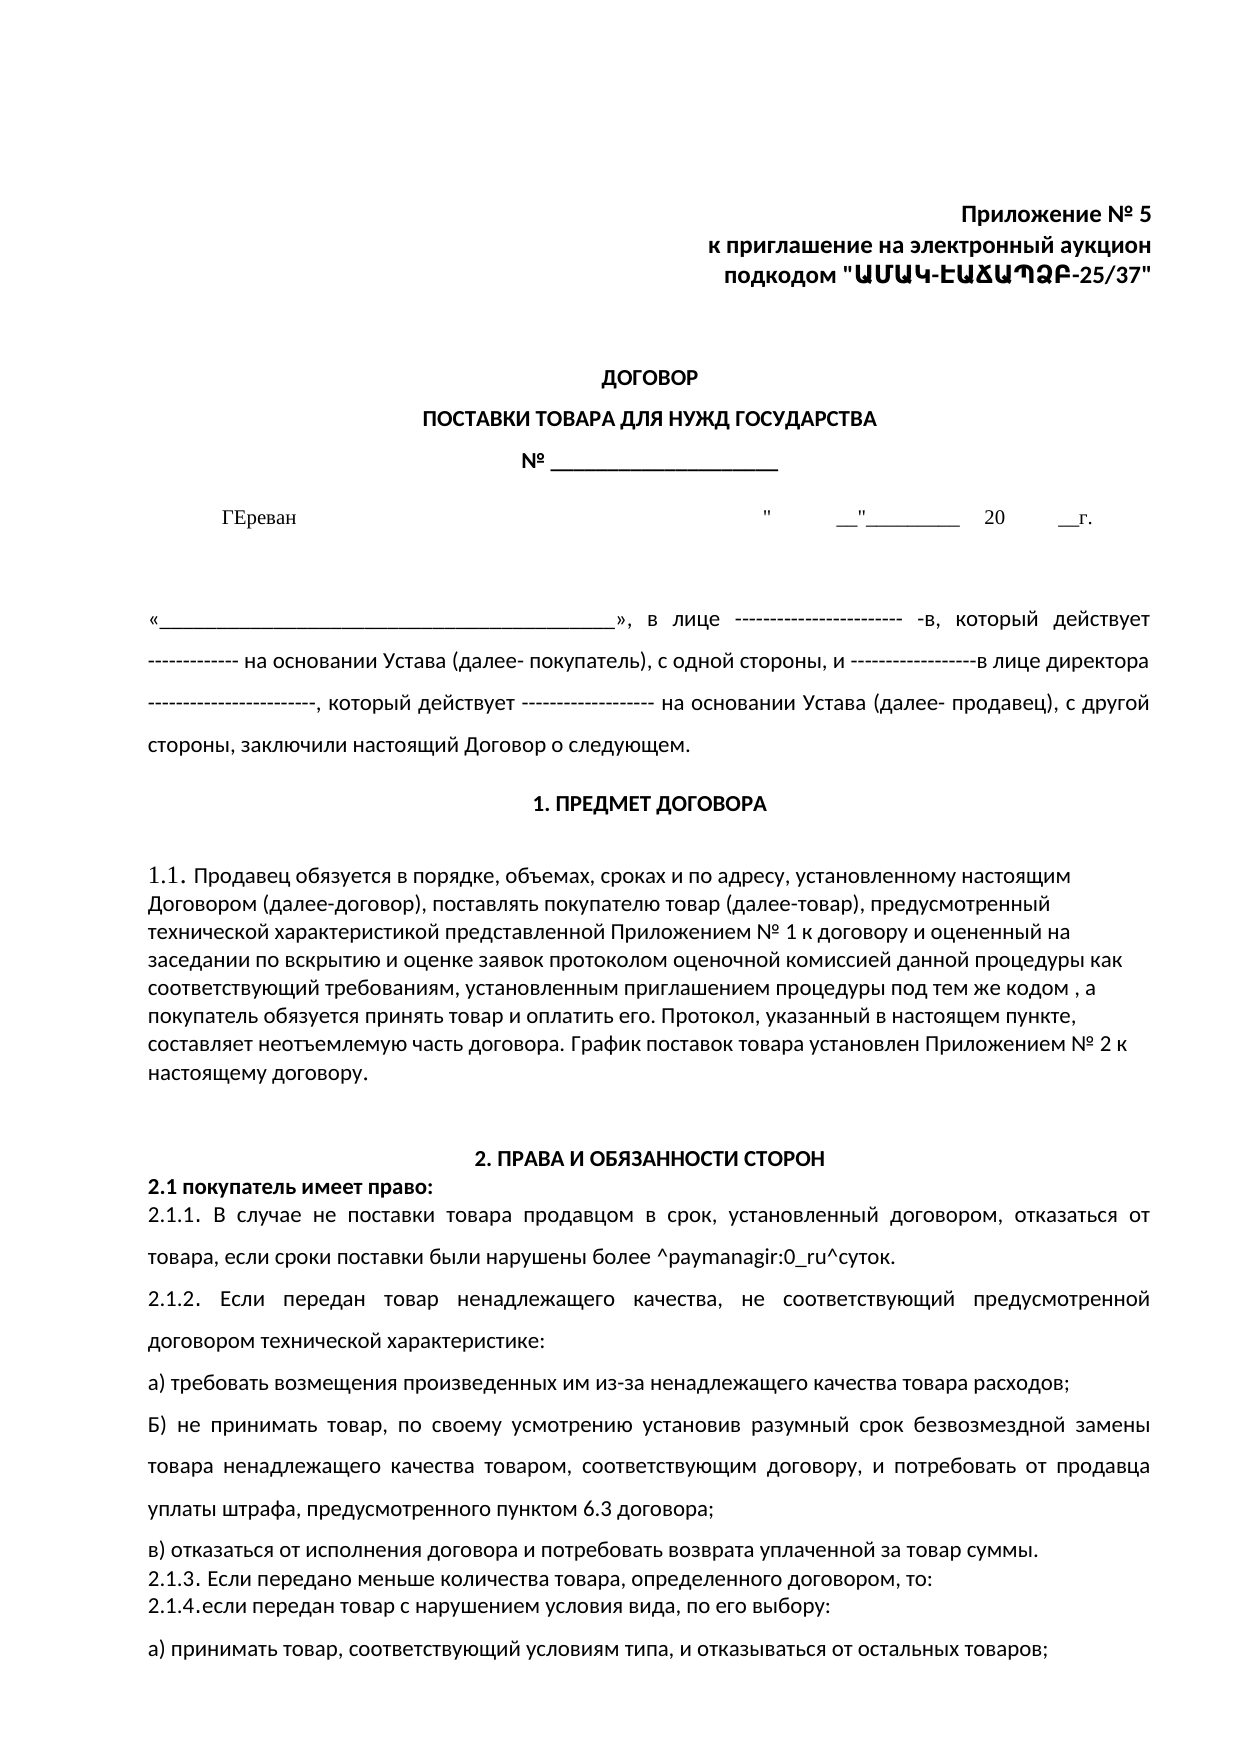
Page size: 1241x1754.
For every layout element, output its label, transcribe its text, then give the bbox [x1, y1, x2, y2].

text 1. ПРЕДМЕТ ДОГОВОРА [148, 789, 1152, 817]
text подкодом "ԱՄԱԿ-ԷԱՃԱՊՁԲ-25/37" [177, 259, 1152, 290]
list Б) не принимать товар, по своему усмотрению установив разумный срок безвозмездной замены товара ненадлежащего качества товаром, соответствующим договору, и потребовать от продавца уплаты штрафа, предусмотренного пунктом 6.3 договора; [148, 1410, 1152, 1522]
text ПОСТАВКИ ТОВАРА ДЛЯ НУЖД ГОСУДАРСТВА [148, 404, 1152, 433]
table_header ГЕреван [136, 505, 620, 546]
list а) требовать возмещения произведенных им из-за ненадлежащего качества товара расходов; [148, 1368, 1152, 1396]
list 2.1.1․ В случае не поставки товара продавцом в срок, установленный договором, отказаться от товара, если сроки поставки были нарушены более ^paymanagir:0_ru^суток. [148, 1200, 1152, 1270]
text Приложение № 5 [148, 198, 1152, 229]
table_header " __"_________ 20 __г. [620, 505, 1104, 546]
list а) принимать товар, соответствующий условиям типа, и отказываться от остальных товаров; [148, 1634, 1152, 1662]
list 2.1.4․если передан товар с нарушением условия вида, по его выбору: [148, 1592, 1152, 1620]
list 2. ПРАВА И ОБЯЗАННОСТИ СТОРОН [148, 1144, 1152, 1172]
text № ____________________ [148, 447, 1152, 474]
text 2.1 покупатель имеет право: [148, 1172, 1152, 1200]
text в) отказаться от исполнения договора и потребовать возврата уплаченной за товар суммы. [148, 1536, 1152, 1564]
text 1.1․ Продавец обязуется в порядке, объемах, сроках и по адресу, установленному настоящим Договором (далее-договор), поставлять покупателю товар (далее-товар), предусмотренный технической характеристикой представленной Приложением № 1 к договору и оцененный на заседании по вскрытию и оценке заявок протоколом оценочной комиссией данной процедуры как соответствующий требованиям, установленным приглашением процедуры под тем же кодом , а покупатель обязуется принять товар и оплатить его. Протокол, указанный в настоящем пункте, составляет неотъемлемую часть договора. График поставок товара установлен Приложением № 2 к настоящему договору. [148, 860, 1152, 1087]
text 2.1.3․ Если передано меньше количества товара, определенного договором, то: [148, 1564, 1152, 1592]
text к приглашение на электронный аукцион [177, 229, 1152, 259]
list 2.1.2․ Если передан товар ненадлежащего качества, не соответствующий предусмотренной договором технической характеристике: [148, 1284, 1152, 1354]
text «________________________________________», в лице ------------------------ -в, который действует ------------- на основании Устава (далее- покупатель), с одной стороны, и ------------------в лице директора ------------------------, который действует ------------------- на основании Устава (далее- продавец), с другой стороны, заключили настоящий Договор о следующем. [148, 604, 1152, 758]
text ДОГОВОР [148, 363, 1152, 391]
